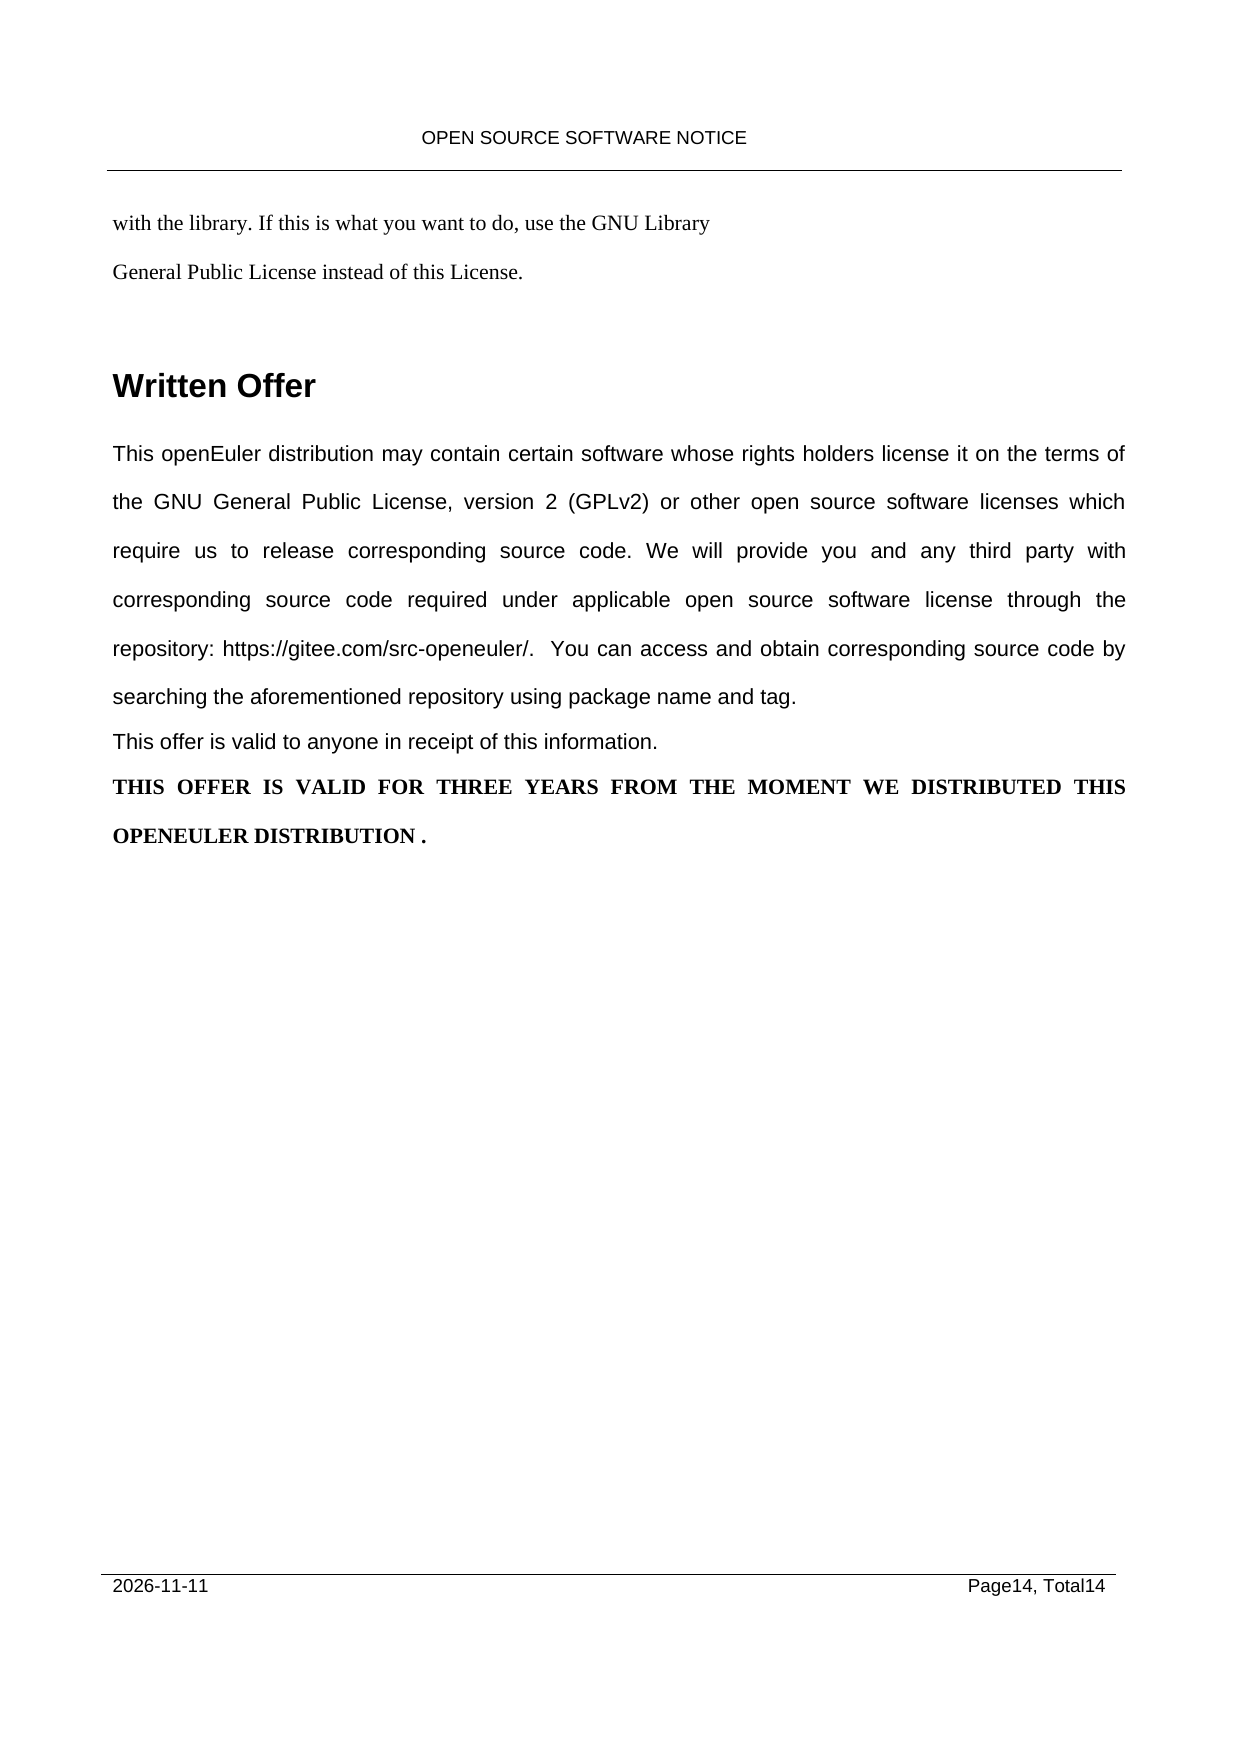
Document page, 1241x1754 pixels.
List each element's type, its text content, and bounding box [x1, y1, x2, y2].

text THIS OFFER IS VALID FOR THREE YEARS FROM THE MOMENT WE DISTRIBUTED THIS OPENEULER DISTRIBUTION . [112, 771, 1128, 852]
text This offer is valid to anyone in receipt of this information. [112, 726, 1128, 758]
text This openEuler distribution may contain certain software whose rights holders license it on the terms of the GNU General Public License, version 2 (GPLv2) or other open source software licenses which require us to release corresponding source code. We will provide you and any third party with corresponding source code required under applicable open source software license through the repository: https://gitee.com/src-openeuler/. You can access and obtain corresponding source code by searching the aforementioned repository using package name and tag. [112, 437, 1128, 713]
text Written Offer [112, 353, 1128, 418]
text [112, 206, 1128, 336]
